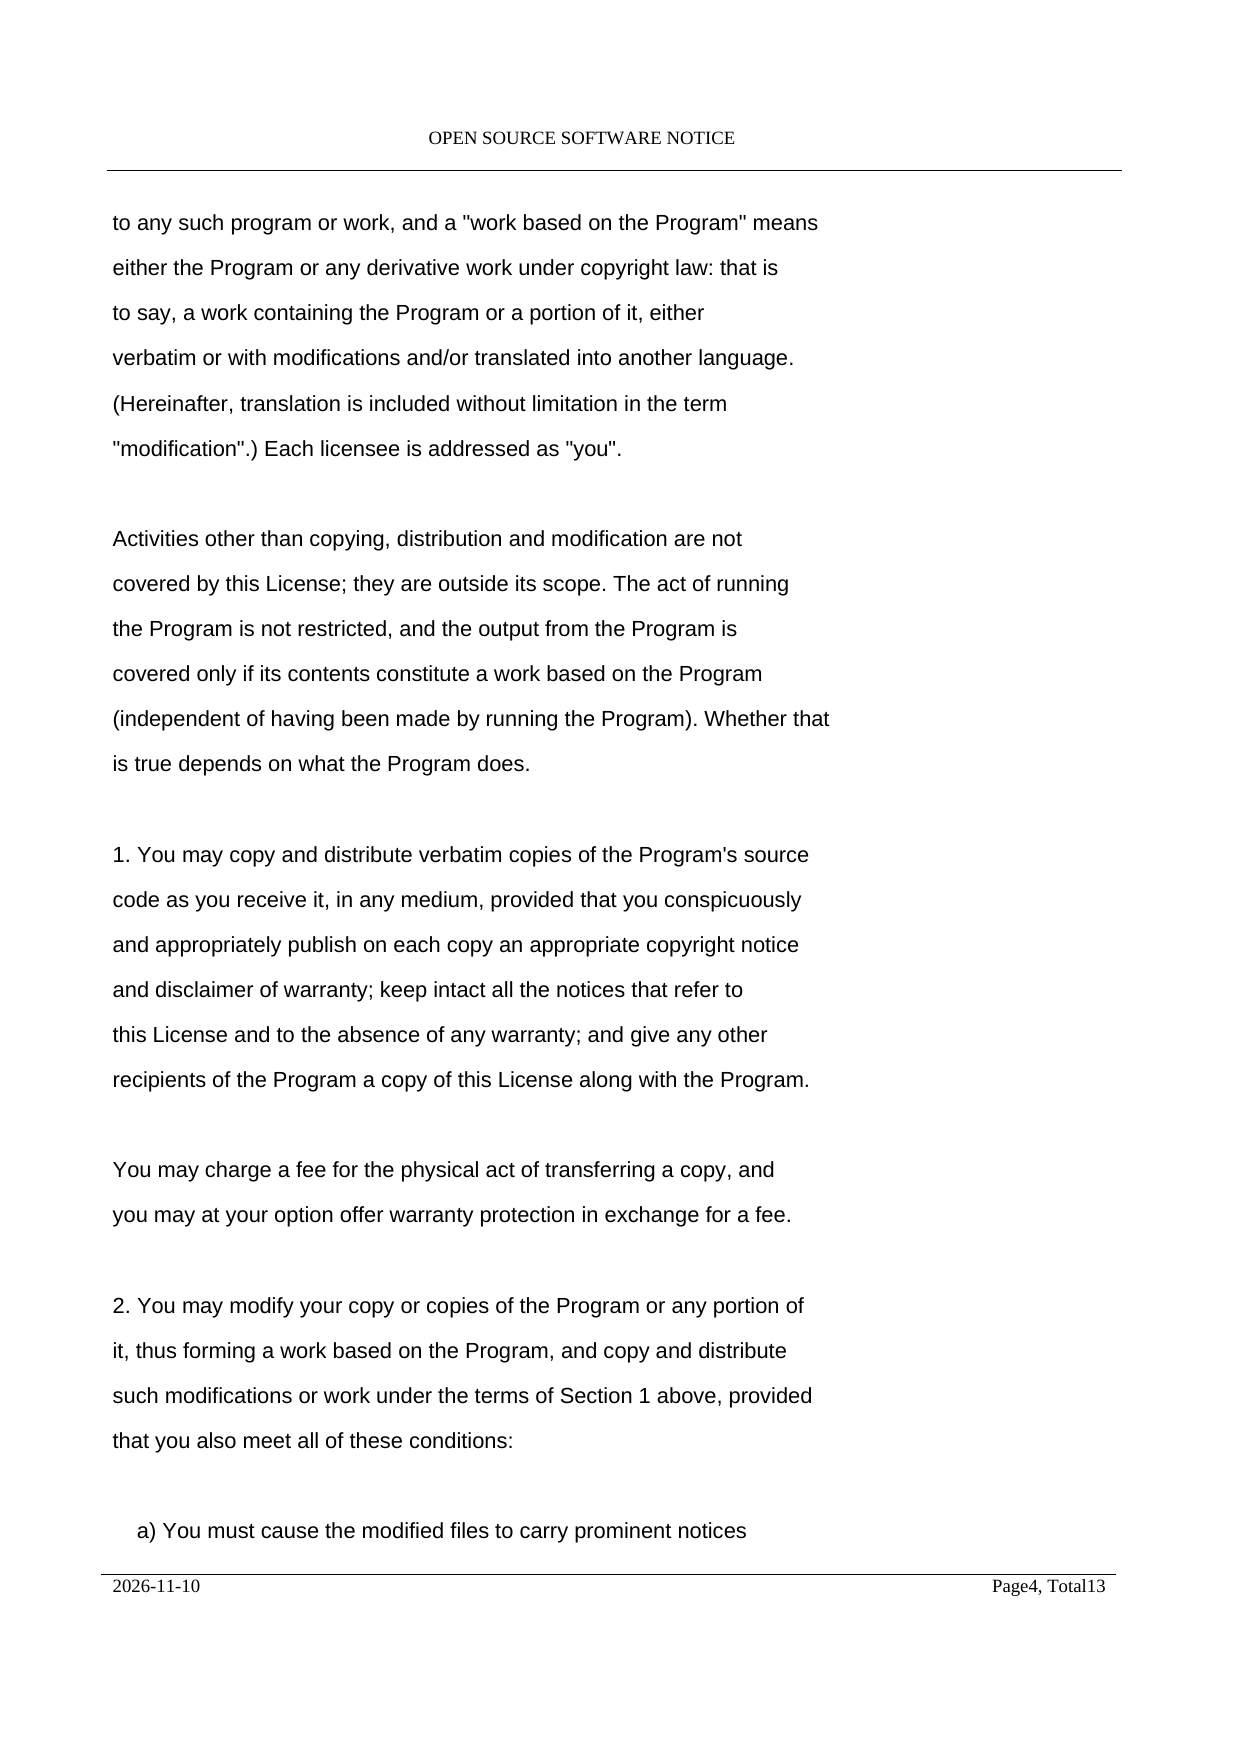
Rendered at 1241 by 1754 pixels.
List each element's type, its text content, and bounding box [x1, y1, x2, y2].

text (independent of having been made by running the Program). Whether that [112, 702, 1128, 735]
text either the Program or any derivative work under copyright law: that is [112, 251, 1128, 284]
text the Program is not restricted, and the output from the Program is [112, 612, 1128, 645]
text covered by this License; they are outside its scope. The act of running [112, 567, 1128, 600]
text 2. You may modify your copy or copies of the Program or any portion of [112, 1289, 1128, 1321]
text 1. You may copy and distribute verbatim copies of the Program's source [112, 838, 1128, 870]
text this License and to the absence of any warranty; and give any other [112, 1018, 1128, 1051]
text "modification".) Each licensee is addressed as "you". [112, 432, 1128, 464]
text You may charge a fee for the physical act of transferring a copy, and [112, 1153, 1128, 1186]
text is true depends on what the Program does. [112, 748, 1128, 780]
text verbatim or with modifications and/or translated into another language. [112, 342, 1128, 374]
text a) You must cause the modified files to carry prominent notices [112, 1514, 1128, 1547]
text that you also meet all of these conditions: [112, 1424, 1128, 1457]
text to say, a work containing the Program or a portion of it, either [112, 297, 1128, 329]
text and disclaimer of warranty; keep intact all the notices that refer to [112, 973, 1128, 1006]
text you may at your option offer warranty protection in exchange for a fee. [112, 1199, 1128, 1231]
text code as you receive it, in any medium, provided that you conspicuously [112, 883, 1128, 915]
text and appropriately publish on each copy an appropriate copyright notice [112, 928, 1128, 961]
text it, thus forming a work based on the Program, and copy and distribute [112, 1334, 1128, 1366]
text Activities other than copying, distribution and modification are not [112, 522, 1128, 554]
text covered only if its contents constitute a work based on the Program [112, 657, 1128, 690]
text to any such program or work, and a "work based on the Program" means [112, 206, 1128, 239]
text (Hereinafter, translation is included without limitation in the term [112, 387, 1128, 419]
text such modifications or work under the terms of Section 1 above, provided [112, 1379, 1128, 1412]
text recipients of the Program a copy of this License along with the Program. [112, 1063, 1128, 1096]
